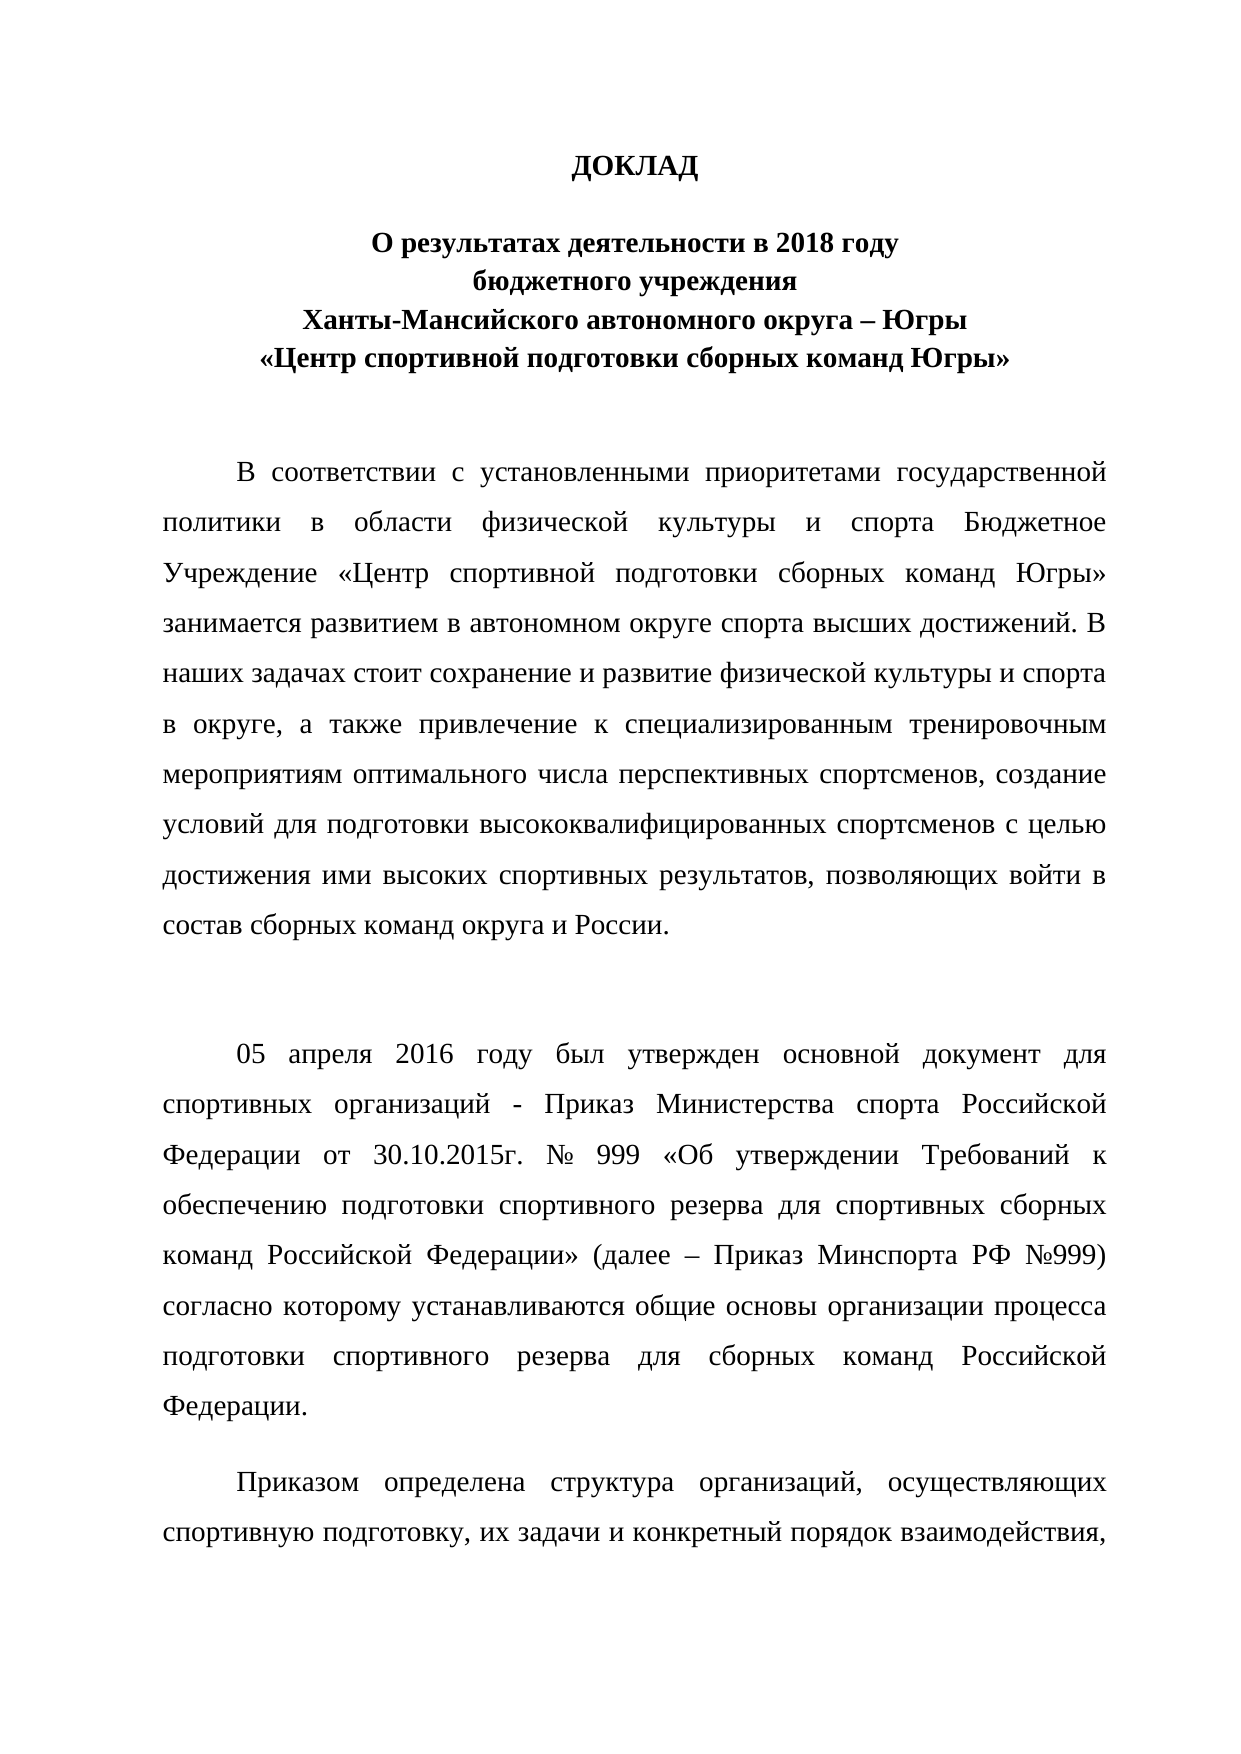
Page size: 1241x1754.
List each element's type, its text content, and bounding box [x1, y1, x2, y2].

text бюджетного учреждения [162, 263, 1107, 297]
text «Центр спортивной подготовки сборных команд Югры» [162, 340, 1107, 374]
text О результатах деятельности в 2018 году [162, 225, 1107, 258]
text Ханты-Мансийского автономного округа – Югры [162, 302, 1107, 335]
text ДОКЛАД [162, 148, 1107, 181]
text 05 апреля 2016 году был утвержден основной документ для спортивных организаций - Приказ Министерства спорта Российской Федерации от 30.10.2015г. № 999 «Об утверждении Требований к обеспечению подготовки спортивного резерва для спортивных сборных команд Российской Федерации» (далее – Приказ Минспорта РФ №999) согласно которому устанавливаются общие основы организации процесса подготовки спортивного резерва для сборных команд Российской Федерации. [162, 1036, 1107, 1422]
text В соответствии с установленными приоритетами государственной политики в области физической культуры и спорта Бюджетное Учреждение «Центр спортивной подготовки сборных команд Югры» занимается развитием в автономном округе спорта высших достижений. В наших задачах стоит сохранение и развитие физической культуры и спорта в округе, а также привлечение к специализированным тренировочным мероприятиям оптимального числа перспективных спортсменов, создание условий для подготовки высококвалифицированных спортсменов с целью достижения ими высоких спортивных результатов, позволяющих войти в состав сборных команд округа и России. [162, 454, 1107, 941]
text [162, 1464, 1107, 1547]
